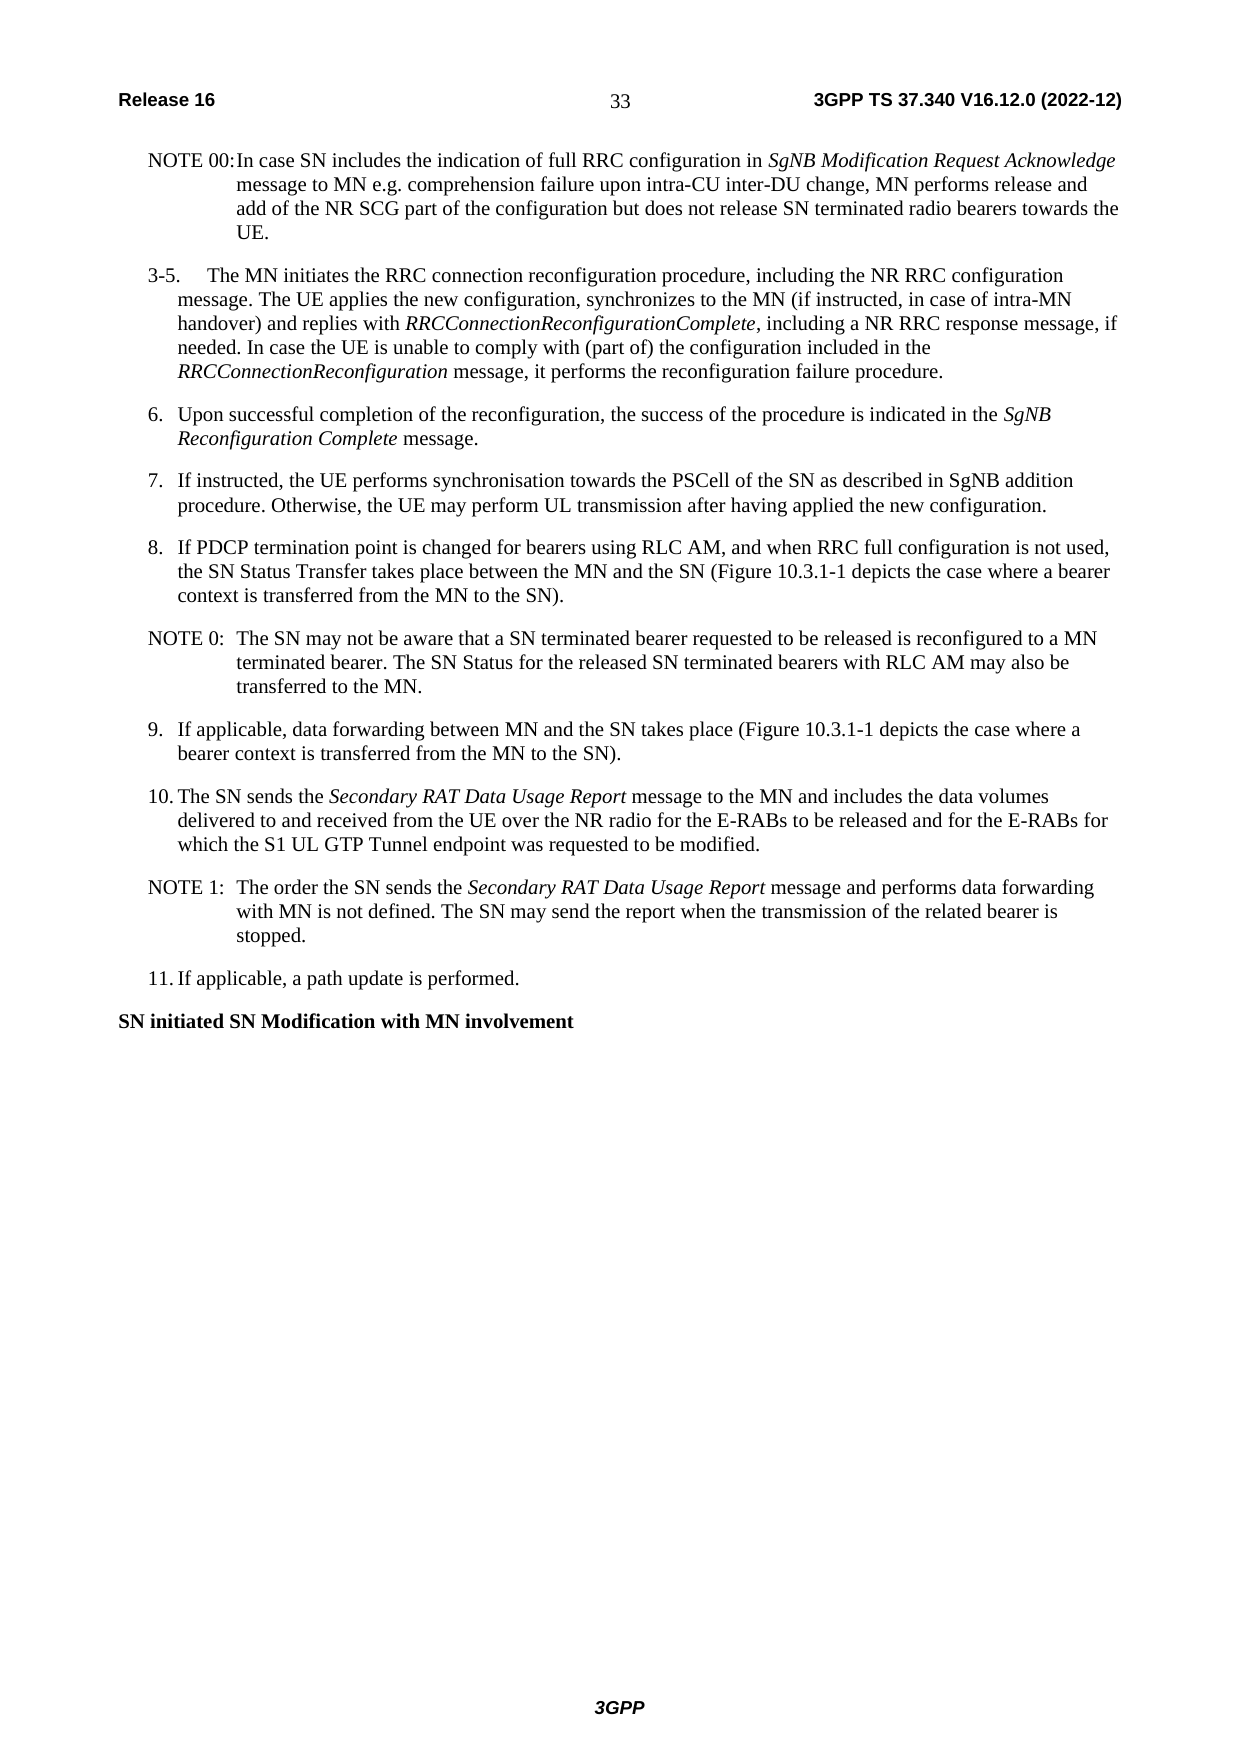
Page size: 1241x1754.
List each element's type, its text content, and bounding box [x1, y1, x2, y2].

text 9. If applicable, data forwarding between MN and the SN takes place (Figure 10.3.1-1 depicts the case where a bearer context is transferred from the MN to the SN). [148, 717, 1122, 765]
text NOTE 00: In case SN includes the indication of full RRC configuration in SgNB Modification Request Acknowledge message to MN e.g. comprehension failure upon intra-CU inter-DU change, MN performs release and add of the NR SCG part of the configuration but does not release SN terminated radio bearers towards the UE. [148, 147, 1122, 244]
text 7. If instructed, the UE performs synchronisation towards the PSCell of the SN as described in SgNB addition procedure. Otherwise, the UE may perform UL transmission after having applied the new configuration. [148, 468, 1122, 517]
text 11. If applicable, a path update is performed. [148, 966, 1122, 990]
text 3-5. The MN initiates the RRC connection reconfiguration procedure, including the NR RRC configuration message. The UE applies the new configuration, synchronizes to the MN (if instructed, in case of intra-MN handover) and replies with RRCConnectionReconfigurationComplete, including a NR RRC response message, if needed. In case the UE is unable to comply with (part of) the configuration included in the RRCConnectionReconfiguration message, it performs the reconfiguration failure procedure. [148, 262, 1122, 383]
text 10. The SN sends the Secondary RAT Data Usage Report message to the MN and includes the data volumes delivered to and received from the UE over the NR radio for the E-RABs to be released and for the E-RABs for which the S1 UL GTP Tunnel endpoint was requested to be modified. [148, 784, 1122, 856]
text NOTE 0: The SN may not be aware that a SN terminated bearer requested to be released is reconfigured to a MN terminated bearer. The SN Status for the released SN terminated bearers with RLC AM may also be transferred to the MN. [148, 626, 1122, 698]
text 8. If PDCP termination point is changed for bearers using RLC AM, and when RRC full configuration is not used, the SN Status Transfer takes place between the MN and the SN (Figure 10.3.1-1 depicts the case where a bearer context is transferred from the MN to the SN). [148, 535, 1122, 607]
text NOTE 1: The order the SN sends the Secondary RAT Data Usage Report message and performs data forwarding with MN is not defined. The SN may send the report when the transmission of the related bearer is stopped. [148, 875, 1122, 947]
text SN initiated SN Modification with MN involvement [118, 1009, 1122, 1033]
text 6. Upon successful completion of the reconfiguration, the success of the procedure is indicated in the SgNB Reconfiguration Complete message. [148, 402, 1122, 450]
